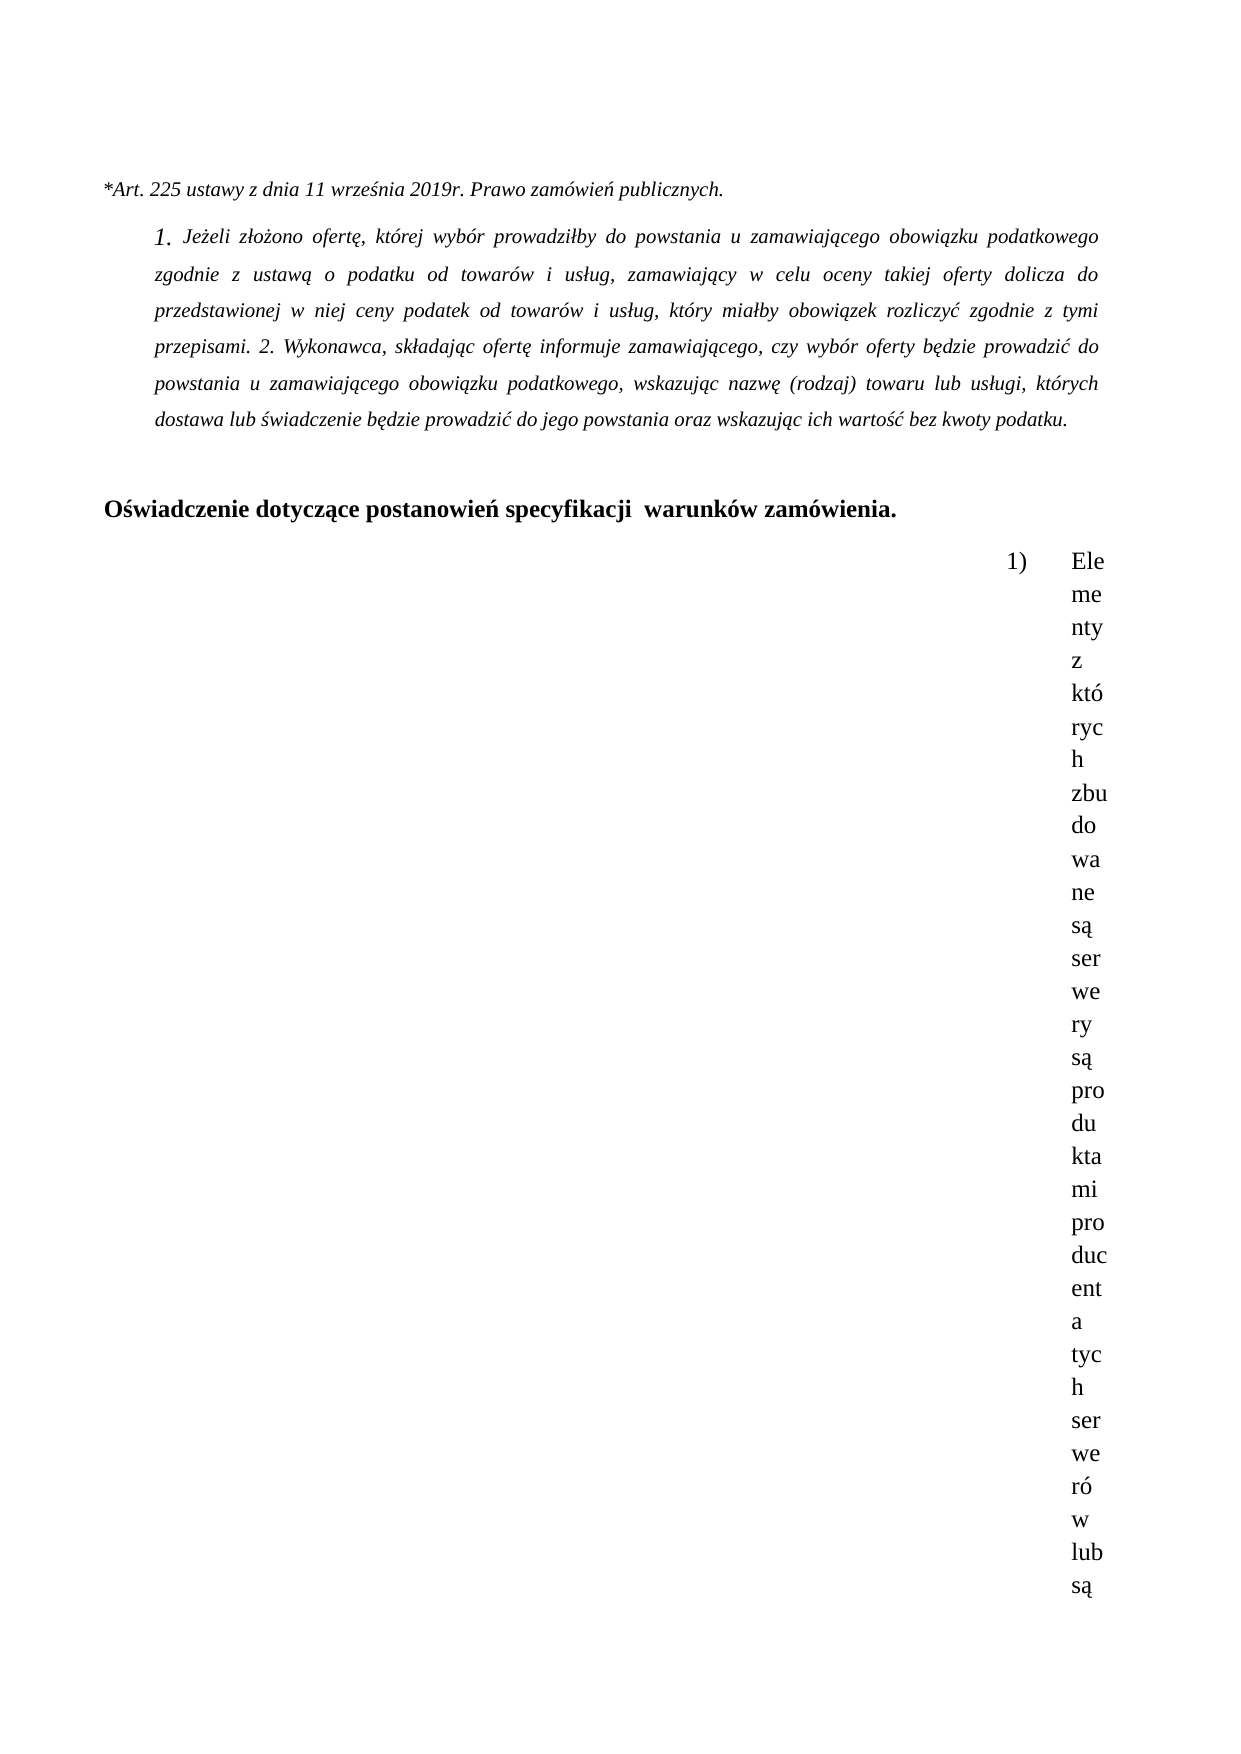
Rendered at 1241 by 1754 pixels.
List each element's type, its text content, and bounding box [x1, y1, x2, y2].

text 1. Jeżeli złożono ofertę, której wybór prowadziłby do powstania u zamawiającego obowiązku podatkowego zgodnie z ustawą o podatku od towarów i usług, zamawiający w celu oceny takiej oferty dolicza do przedstawionej w niej ceny podatek od towarów i usług, który miałby obowiązek rozliczyć zgodnie z tymi przepisami. 2. Wykonawca, składając ofertę informuje zamawiającego, czy wybór oferty będzie prowadzić do powstania u zamawiającego obowiązku podatkowego, wskazując nazwę (rodzaj) towaru lub usługi, których dostawa lub świadczenie będzie prowadzić do jego powstania oraz wskazując ich wartość bez kwoty podatku. [153, 222, 1102, 431]
text Oświadczenie dotyczące postanowień specyfikacji warunków zamówienia. [103, 494, 1102, 523]
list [1027, 546, 1107, 1599]
text *Art. 225 ustawy z dnia 11 września 2019r. Prawo zamówień publicznych. [102, 177, 1102, 201]
